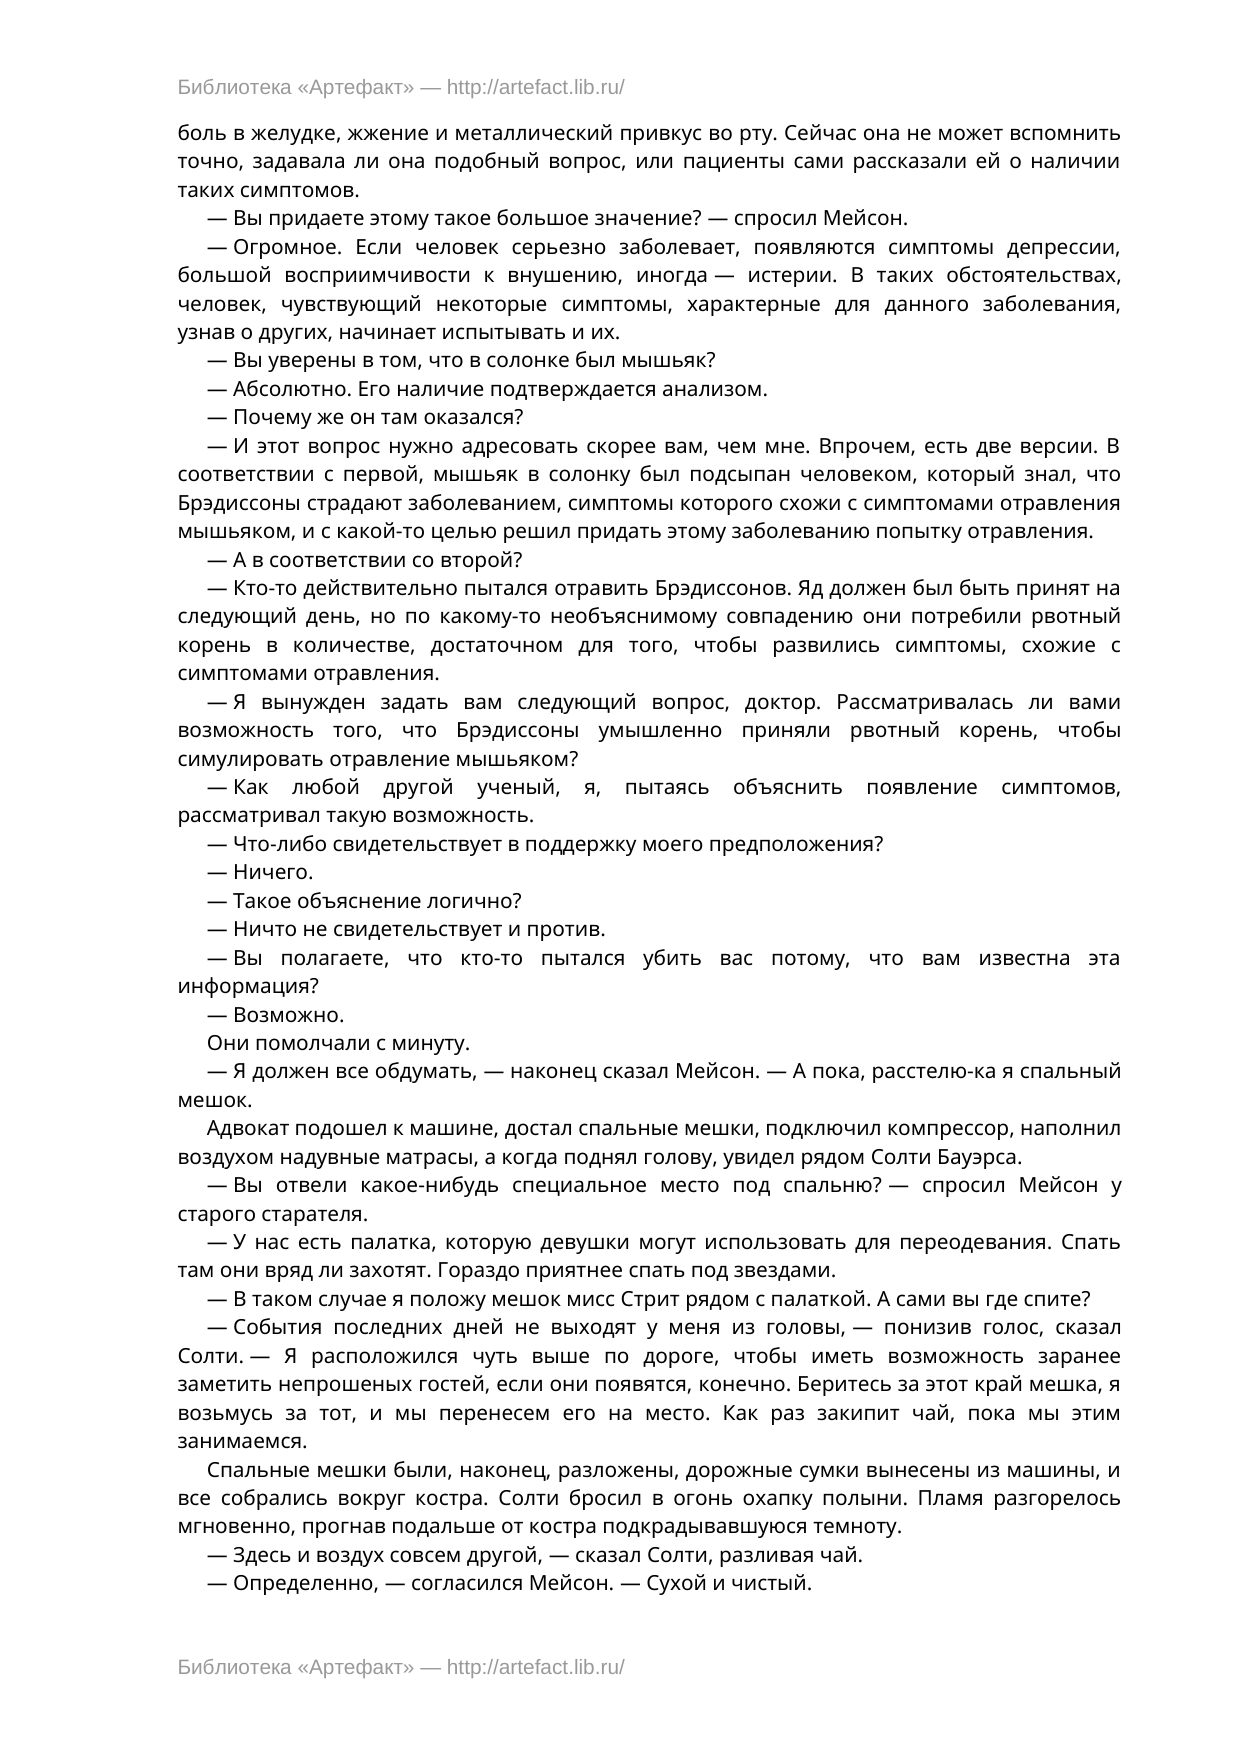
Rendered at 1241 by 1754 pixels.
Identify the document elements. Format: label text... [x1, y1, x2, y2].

text — Такое объяснение логично? [177, 886, 1122, 914]
text — Вы полагаете, что кто-то пытался убить вас потому, что вам известна эта информация? [177, 943, 1122, 1000]
text — А в соответствии со второй? [177, 545, 1122, 573]
text — Что-либо свидетельствует в поддержку моего предположения? [177, 829, 1122, 857]
text — Почему же он там оказался? [177, 402, 1122, 431]
text — Возможно. [177, 1000, 1122, 1028]
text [177, 118, 1122, 203]
text — У нас есть палатка, которую девушки могут использовать для переодевания. Спать там они вряд ли захотят. Гораздо приятнее спать под звездами. [177, 1227, 1122, 1284]
text — Ничего. [177, 857, 1122, 886]
text — И этот вопрос нужно адресовать скорее вам, чем мне. Впрочем, есть две версии. В соответствии с первой, мышьяк в солонку был подсыпан человеком, который знал, что Брэдиссоны страдают заболеванием, симптомы которого схожи с симптомами отравления мышьяком, и с какой-то целью решил придать этому заболеванию попытку отравления. [177, 431, 1122, 545]
text — Огромное. Если человек серьезно заболевает, появляются симптомы депрессии, большой восприимчивости к внушению, иногда — истерии. В таких обстоятельствах, человек, чувствующий некоторые симптомы, характерные для данного заболевания, узнав о других, начинает испытывать и их. [177, 232, 1122, 346]
text — Определенно, — согласился Мейсон. — Сухой и чистый. [177, 1568, 1122, 1597]
text — Вы уверены в том, что в солонке был мышьяк? [177, 346, 1122, 374]
text — Я должен все обдумать, — наконец сказал Мейсон. — А пока, расстелю-ка я спальный мешок. [177, 1057, 1122, 1113]
text — События последних дней не выходят у меня из головы, — понизив голос, сказал Солти. — Я расположился чуть выше по дороге, чтобы иметь возможность заранее заметить непрошеных гостей, если они появятся, конечно. Беритесь за этот край мешка, я возьмусь за тот, и мы перенесем его на место. Как раз закипит чай, пока мы этим занимаемся. [177, 1312, 1122, 1455]
text — Ничто не свидетельствует и против. [177, 914, 1122, 943]
text — Как любой другой ученый, я, пытаясь объяснить появление симптомов, рассматривал такую возможность. [177, 772, 1122, 829]
text — Вы отвели какое-нибудь специальное место под спальню? — спросил Мейсон у старого старателя. [177, 1170, 1122, 1227]
text — Я вынужден задать вам следующий вопрос, доктор. Рассматривалась ли вами возможность того, что Брэдиссоны умышленно приняли рвотный корень, чтобы симулировать отравление мышьяком? [177, 687, 1122, 772]
text — Кто-то действительно пытался отравить Брэдиссонов. Яд должен был быть принят на следующий день, но по какому-то необъяснимому совпадению они потребили рвотный корень в количестве, достаточном для того, чтобы развились симптомы, схожие с симптомами отравления. [177, 573, 1122, 687]
text Они помолчали с минуту. [177, 1028, 1122, 1057]
text — Абсолютно. Его наличие подтверждается анализом. [177, 374, 1122, 402]
text Спальные мешки были, наконец, разложены, дорожные сумки вынесены из машины, и все собрались вокруг костра. Солти бросил в огонь охапку полыни. Пламя разгорелось мгновенно, прогнав подальше от костра подкрадывавшуюся темноту. [177, 1455, 1122, 1540]
text Адвокат подошел к машине, достал спальные мешки, подключил компрессор, наполнил воздухом надувные матрасы, а когда поднял голову, увидел рядом Солти Бауэрса. [177, 1113, 1122, 1170]
text — Здесь и воздух совсем другой, — сказал Солти, разливая чай. [177, 1540, 1122, 1568]
text — Вы придаете этому такое большое значение? — спросил Мейсон. [177, 203, 1122, 232]
text — В таком случае я положу мешок мисс Стрит рядом с палаткой. А сами вы где спите? [177, 1284, 1122, 1312]
